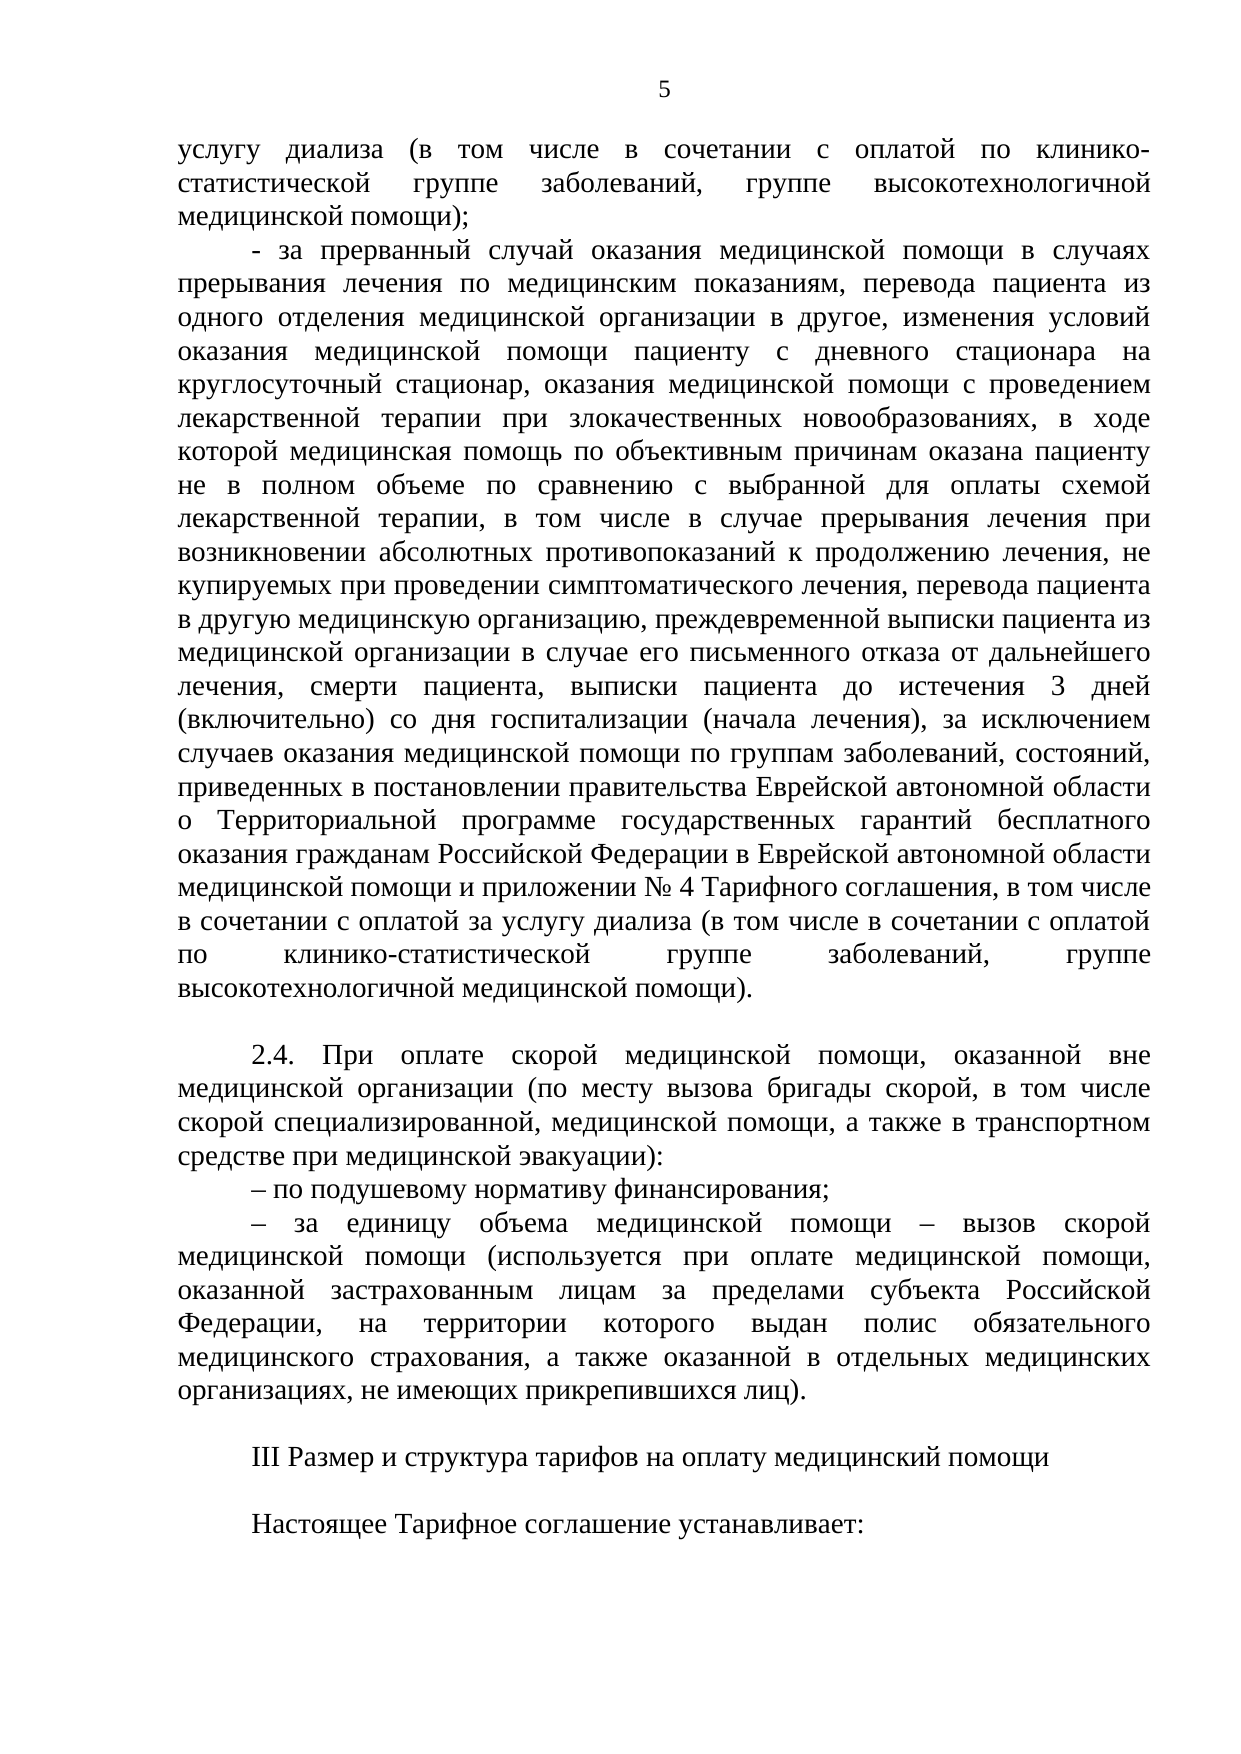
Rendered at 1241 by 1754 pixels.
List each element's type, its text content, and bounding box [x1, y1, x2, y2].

text - за прерванный случай оказания медицинской помощи в случаях прерывания лечения по медицинским показаниям, перевода пациента из одного отделения медицинской организации в другое, изменения условий оказания медицинской помощи пациенту с дневного стационара на круглосуточный стационар, оказания медицинской помощи с проведением лекарственной терапии при злокачественных новообразованиях, в ходе которой медицинская помощь по объективным причинам оказана пациенту не в полном объеме по сравнению с выбранной для оплаты схемой лекарственной терапии, в том числе в случае прерывания лечения при возникновении абсолютных противопоказаний к продолжению лечения, не купируемых при проведении симптоматического лечения, перевода пациента в другую медицинскую организацию, преждевременной выписки пациента из медицинской организации в случае его письменного отказа от дальнейшего лечения, смерти пациента, выписки пациента до истечения 3 дней (включительно) со дня госпитализации (начала лечения), за исключением случаев оказания медицинской помощи по группам заболеваний, состояний, приведенных в постановлении правительства Еврейской автономной области о Территориальной программе государственных гарантий бесплатного оказания гражданам Российской Федерации в Еврейской автономной области медицинской помощи и приложении № 4 Тарифного соглашения, в том числе в сочетании с оплатой за услугу диализа (в том числе в сочетании с оплатой по клинико-статистической группе заболеваний, группе высокотехнологичной медицинской помощи). [177, 232, 1152, 1003]
text Настоящее Тарифное соглашение устанавливает: [177, 1507, 1152, 1540]
text III Размер и структура тарифов на оплату медицинский помощи [177, 1439, 1152, 1473]
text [177, 131, 1152, 232]
text 2.4. При оплате скорой медицинской помощи, оказанной вне медицинской организации (по месту вызова бригады скорой, в том числе скорой специализированной, медицинской помощи, а также в транспортном средстве при медицинской эвакуации): [177, 1037, 1152, 1171]
text – по подушевому нормативу финансирования; [177, 1171, 1152, 1205]
text – за единицу объема медицинской помощи – вызов скорой медицинской помощи (используется при оплате медицинской помощи, оказанной застрахованным лицам за пределами субъекта Российской Федерации, на территории которого выдан полис обязательного медицинского страхования, а также оказанной в отдельных медицинских организациях, не имеющих прикрепившихся лиц). [177, 1205, 1152, 1406]
